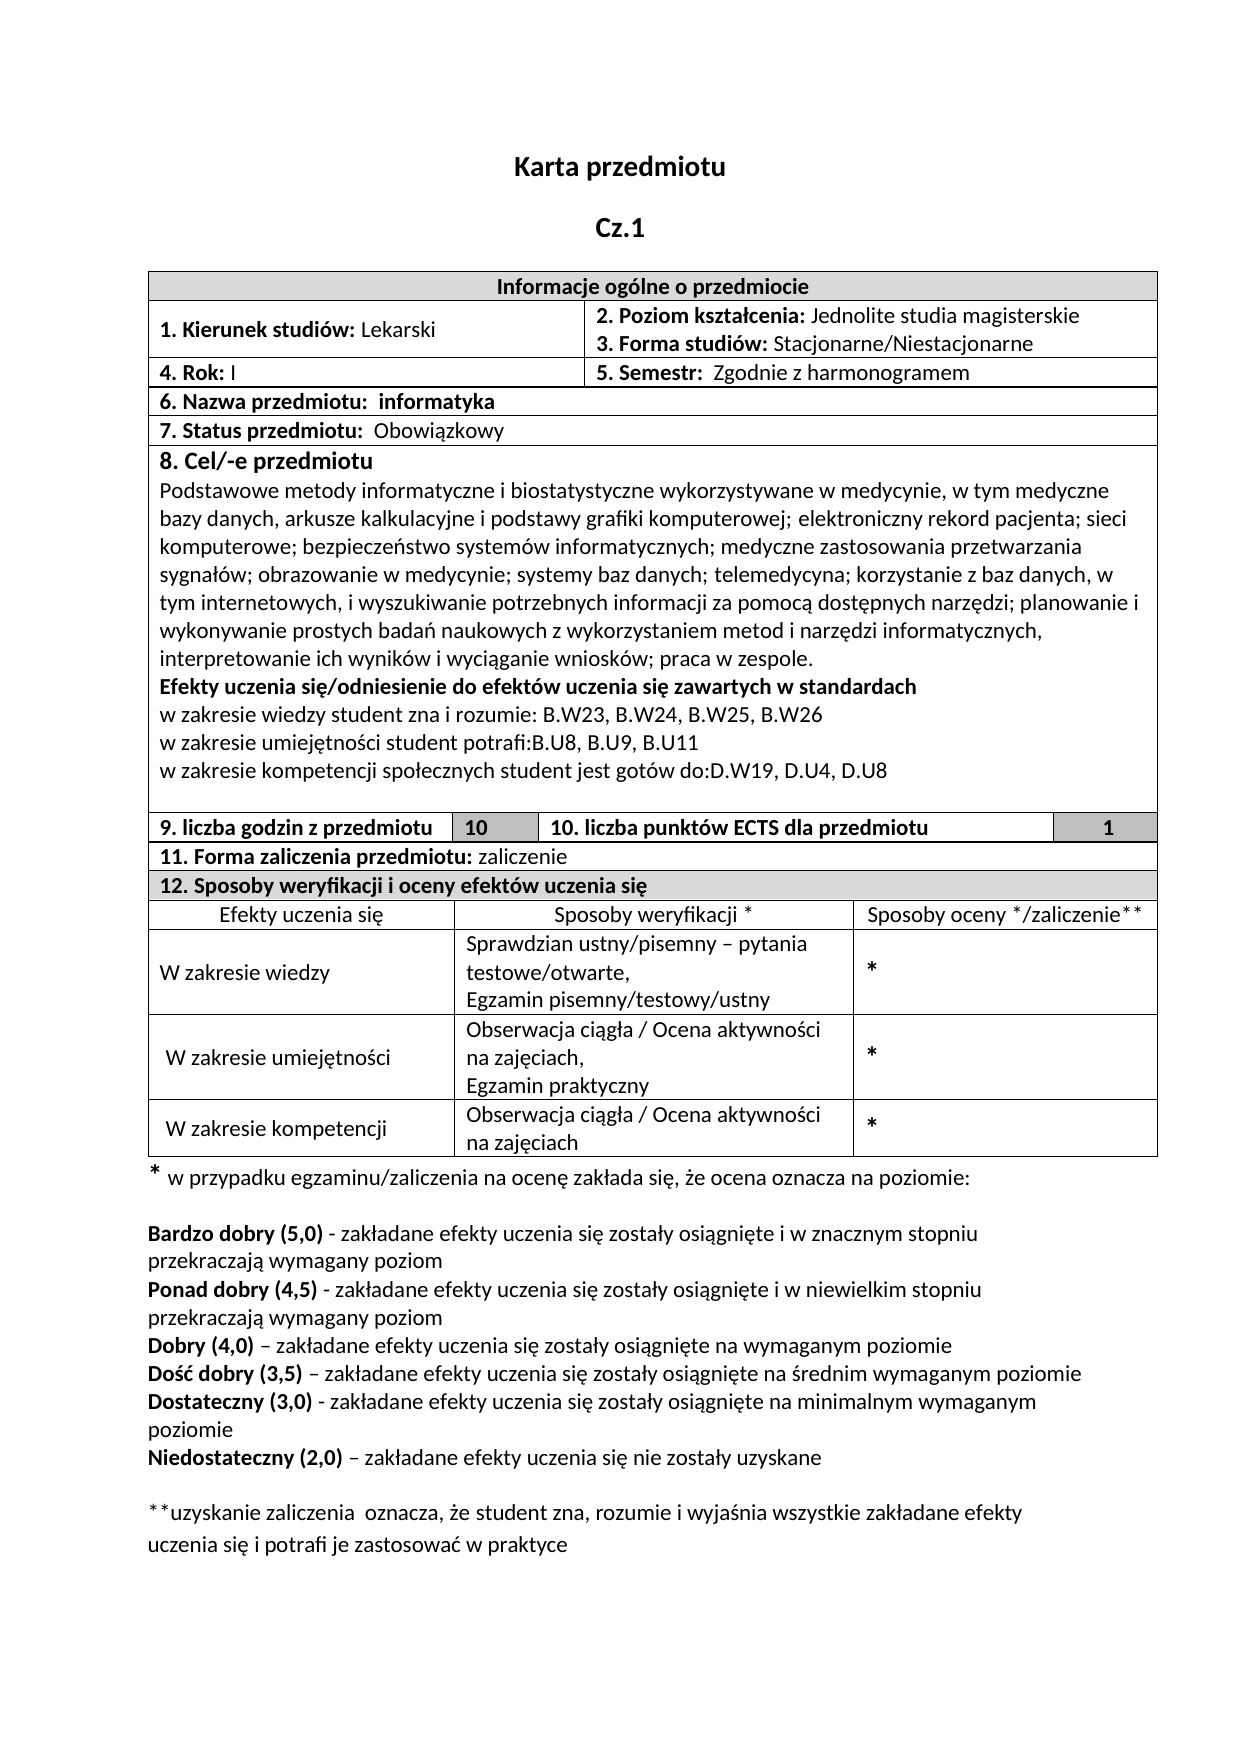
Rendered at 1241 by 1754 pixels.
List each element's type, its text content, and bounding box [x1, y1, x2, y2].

table_cell 2. Poziom kształcenia: Jednolite studia magisterskie 3. Forma studiów: Stacjonarne/Niestacjonarne [585, 301, 1157, 357]
table_cell 10 [453, 813, 538, 841]
text Cz.1 [148, 209, 1093, 245]
table_cell Obserwacja ciągła / Ocena aktywności na zajęciach, Egzamin praktyczny [455, 1015, 853, 1099]
table_cell 5. Semestr: Zgodnie z harmonogramem [585, 358, 1157, 386]
text Karta przedmiotu [148, 148, 1093, 183]
table_cell Sposoby weryfikacji * [455, 901, 853, 928]
text Niedostateczny (2,0) – zakładane efekty uczenia się nie zostały uzyskane [148, 1443, 1093, 1471]
table_cell 8. Cel/-e przedmiotu [149, 446, 1157, 476]
table_cell 9. liczba godzin z przedmiotu [149, 813, 452, 841]
text Dość dobry (3,5) – zakładane efekty uczenia się zostały osiągnięte na średnim wymaganym poziomie [148, 1359, 1093, 1387]
text Bardzo dobry (5,0) - zakładane efekty uczenia się zostały osiągnięte i w znacznym stopniu przekraczają wymagany poziom [148, 1219, 1093, 1275]
table_cell 6. Nazwa przedmiotu: informatyka [149, 388, 1157, 415]
table_cell 4. Rok: I [149, 358, 584, 386]
table_cell 10. liczba punktów ECTS dla przedmiotu [539, 813, 1053, 841]
text Ponad dobry (4,5) - zakładane efekty uczenia się zostały osiągnięte i w niewielkim stopniu przekraczają wymagany poziom [148, 1275, 1093, 1331]
table_cell * [854, 1015, 1157, 1099]
table_cell Podstawowe metody informatyczne i biostatystyczne wykorzystywane w medycynie, w tym medyczne bazy danych, arkusze kalkulacyjne i podstawy grafiki komputerowej; elektroniczny rekord pacjenta; sieci komputerowe; bezpieczeństwo systemów informatycznych; medyczne zastosowania przetwarzania sygnałów; obrazowanie w medycynie; systemy baz danych; telemedycyna; korzystanie z baz danych, w tym internetowych, i wyszukiwanie potrzebnych informacji za pomocą dostępnych narzędzi; planowanie i wykonywanie prostych badań naukowych z wykorzystaniem metod i narzędzi informatycznych, interpretowanie ich wyników i wyciąganie wniosków; praca w zespole. Efekty uczenia się/odniesienie do efektów uczenia się zawartych w standardach w zakresie wiedzy student zna i rozumie: B.W23, B.W24, B.W25, B.W26 w zakresie umiejętności student potrafi:B.U8, B.U9, B.U11 w zakresie kompetencji społecznych student jest gotów do:D.W19, D.U4, D.U8 [149, 476, 1157, 812]
table_cell W zakresie wiedzy [149, 930, 454, 1014]
text Dobry (4,0) – zakładane efekty uczenia się zostały osiągnięte na wymaganym poziomie [148, 1331, 1093, 1359]
table_cell Sprawdzian ustny/pisemny – pytania testowe/otwarte, Egzamin pisemny/testowy/ustny [455, 930, 853, 1014]
table_header Informacje ogólne o przedmiocie [149, 272, 1157, 300]
table_cell 7. Status przedmiotu: Obowiązkowy [149, 416, 1157, 444]
table_cell W zakresie umiejętności [149, 1015, 454, 1099]
table_cell Obserwacja ciągła / Ocena aktywności na zajęciach [455, 1100, 853, 1156]
table_cell Sposoby oceny */zaliczenie** [854, 901, 1157, 928]
table_cell W zakresie kompetencji [149, 1100, 454, 1156]
table_cell * [854, 1100, 1157, 1156]
table_cell 1 [1054, 813, 1157, 841]
text * w przypadku egzaminu/zaliczenia na ocenę zakłada się, że ocena oznacza na poziomie: [148, 1157, 1093, 1192]
table_cell * [854, 930, 1157, 1014]
text Dostateczny (3,0) - zakładane efekty uczenia się zostały osiągnięte na minimalnym wymaganym poziomie [148, 1387, 1093, 1443]
table_cell 1. Kierunek studiów: Lekarski [149, 301, 584, 357]
table_cell 12. Sposoby weryfikacji i oceny efektów uczenia się [149, 871, 1157, 899]
table_cell Efekty uczenia się [149, 901, 454, 928]
table_cell 11. Forma zaliczenia przedmiotu: zaliczenie [149, 843, 1157, 870]
